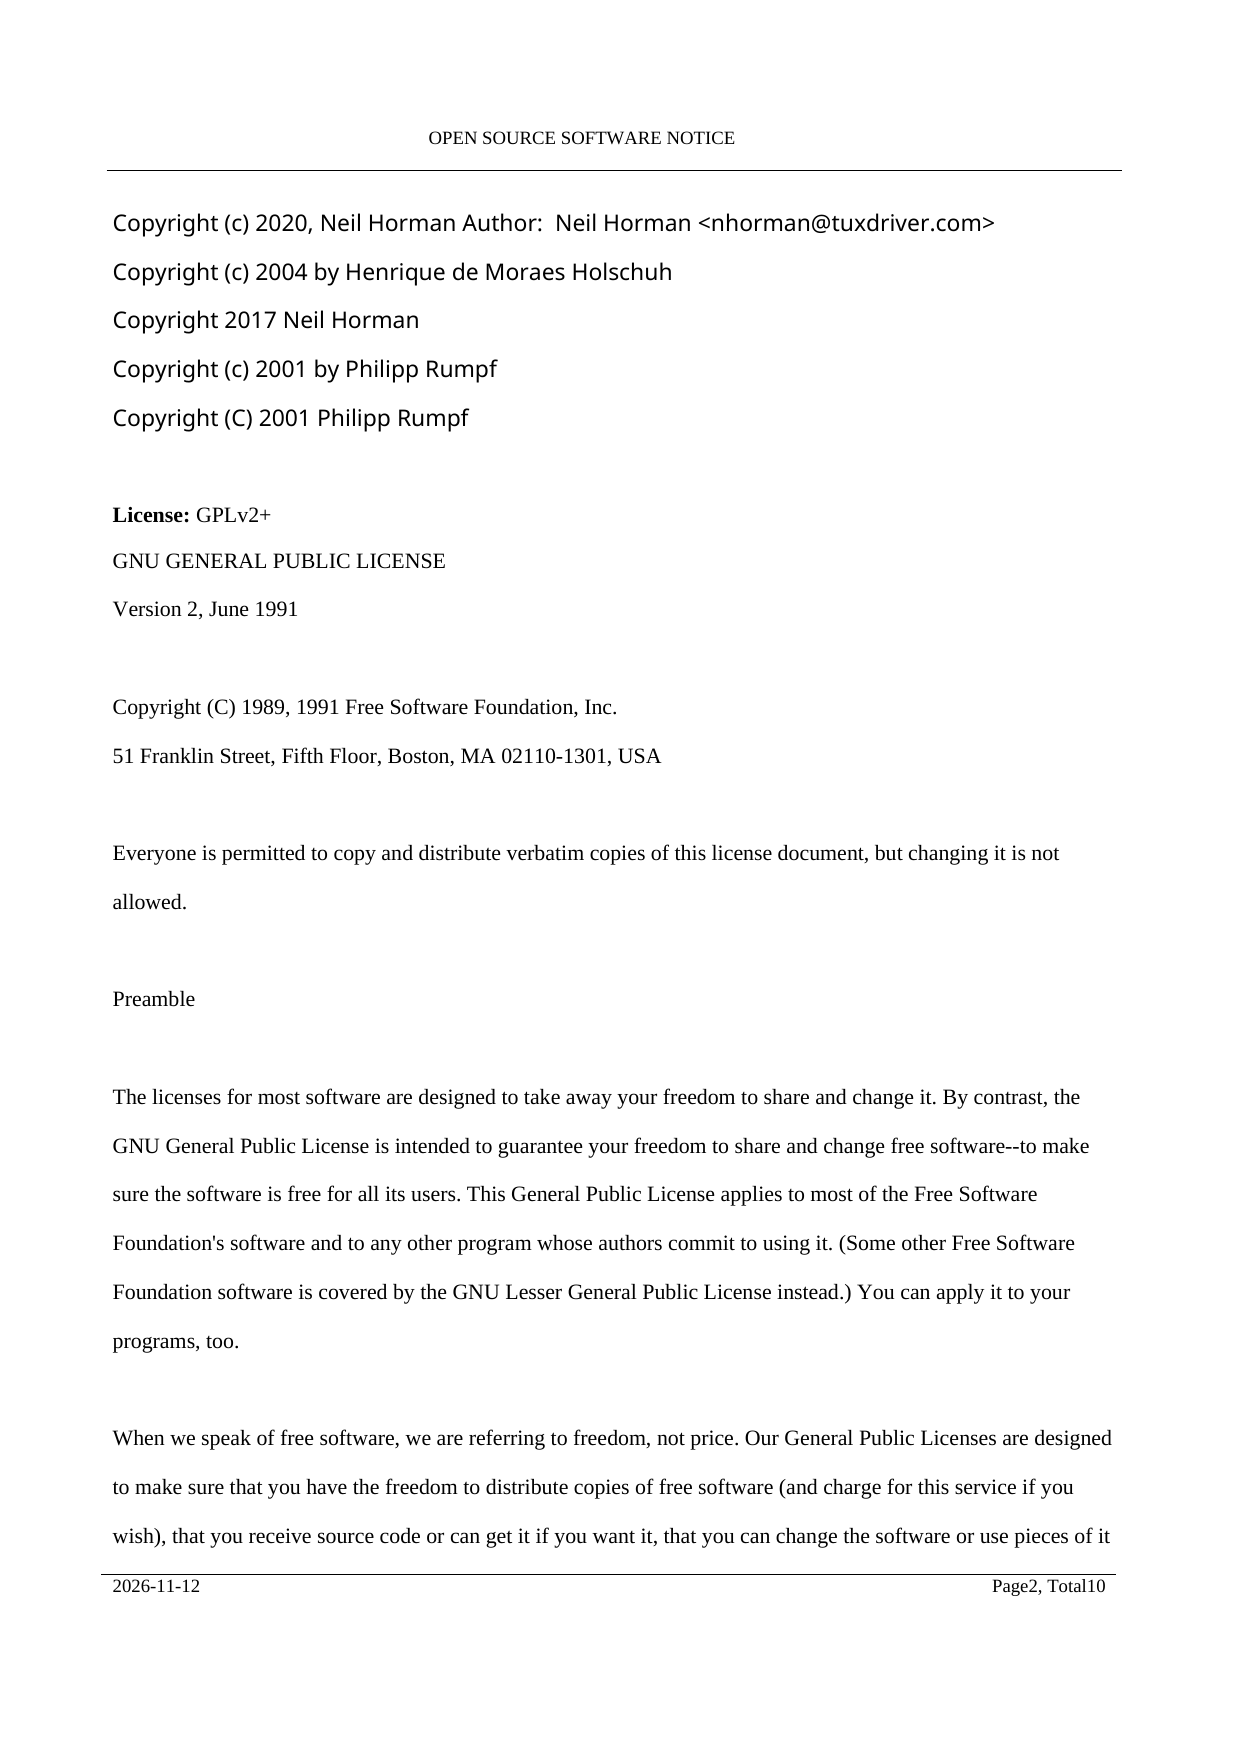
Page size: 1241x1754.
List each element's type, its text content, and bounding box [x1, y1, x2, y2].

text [112, 544, 1128, 1551]
text License: GPLv2+ [112, 499, 1128, 531]
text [112, 206, 1128, 483]
